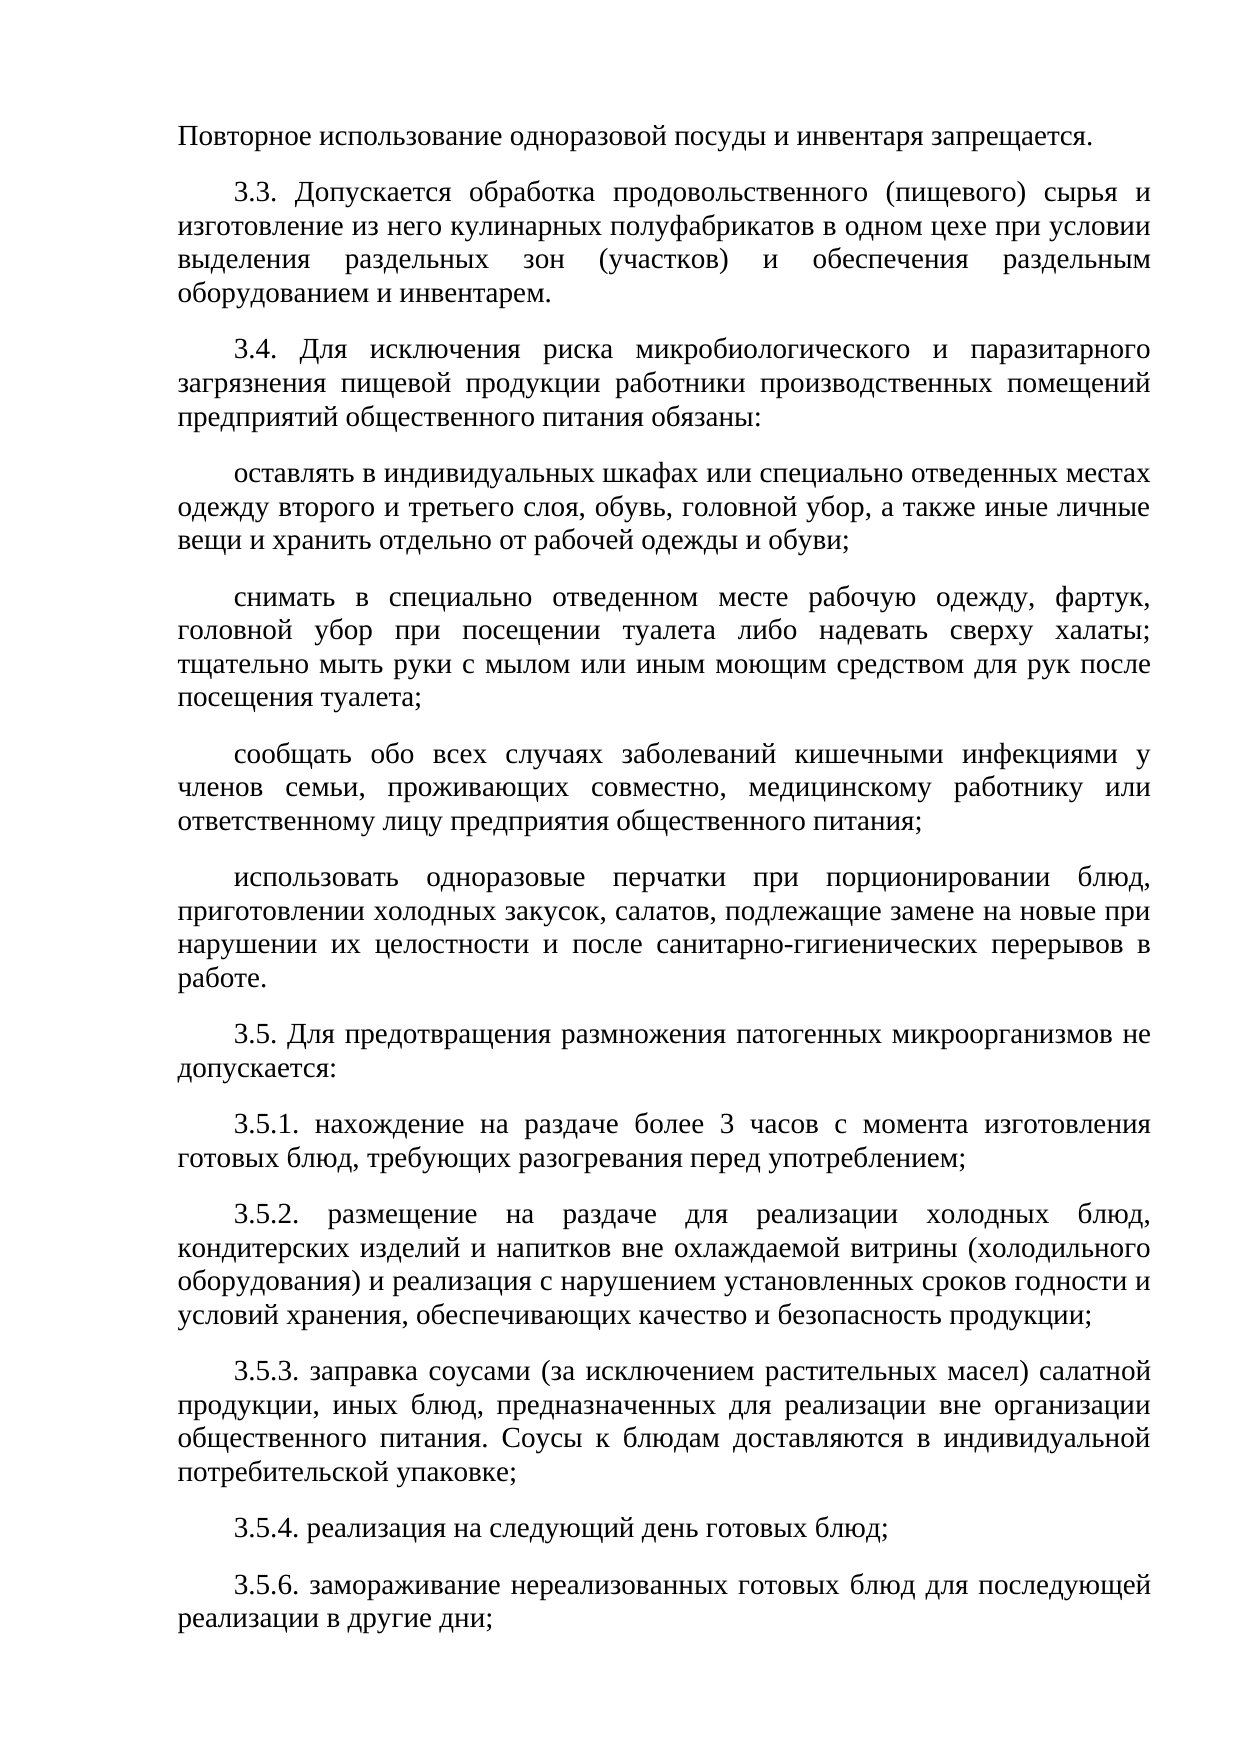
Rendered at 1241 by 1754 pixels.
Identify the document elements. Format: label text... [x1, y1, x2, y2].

text 3.5.2. размещение на раздаче для реализации холодных блюд, кондитерских изделий и напитков вне охлаждаемой витрины (холодильного оборудования) и реализация с нарушением установленных сроков годности и условий хранения, обеспечивающих качество и безопасность продукции; [177, 1196, 1152, 1331]
text 3.5.3. заправка соусами (за исключением растительных масел) салатной продукции, иных блюд, предназначенных для реализации вне организации общественного питания. Соусы к блюдам доставляются в индивидуальной потребительской упаковке; [177, 1353, 1152, 1488]
text 3.5.6. замораживание нереализованных готовых блюд для последующей реализации в другие дни; [177, 1567, 1152, 1634]
text снимать в специально отведенном месте рабочую одежду, фартук, головной убор при посещении туалета либо надевать сверху халаты; тщательно мыть руки с мылом или иным моющим средством для рук после посещения туалета; [177, 579, 1152, 713]
text оставлять в индивидуальных шкафах или специально отведенных местах одежду второго и третьего слоя, обувь, головной убор, а также иные личные вещи и хранить отдельно от рабочей одежды и обуви; [177, 455, 1152, 556]
text сообщать обо всех случаях заболеваний кишечными инфекциями у членов семьи, проживающих совместно, медицинскому работнику или ответственному лицу предприятия общественного питания; [177, 736, 1152, 836]
text 3.4. Для исключения риска микробиологического и паразитарного загрязнения пищевой продукции работники производственных помещений предприятий общественного питания обязаны: [177, 332, 1152, 432]
text 3.5. Для предотвращения размножения патогенных микроорганизмов не допускается: [177, 1016, 1152, 1083]
text использовать одноразовые перчатки при порционировании блюд, приготовлении холодных закусок, салатов, подлежащие замене на новые при нарушении их целостности и после санитарно-гигиенических перерывов в работе. [177, 859, 1152, 993]
text 3.5.1. нахождение на раздаче более 3 часов с момента изготовления готовых блюд, требующих разогревания перед употреблением; [177, 1106, 1152, 1173]
text 3.3. Допускается обработка продовольственного (пищевого) сырья и изготовление из него кулинарных полуфабрикатов в одном цехе при условии выделения раздельных зон (участков) и обеспечения раздельным оборудованием и инвентарем. [177, 174, 1152, 309]
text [177, 118, 1152, 152]
text 3.5.4. реализация на следующий день готовых блюд; [177, 1511, 1152, 1544]
